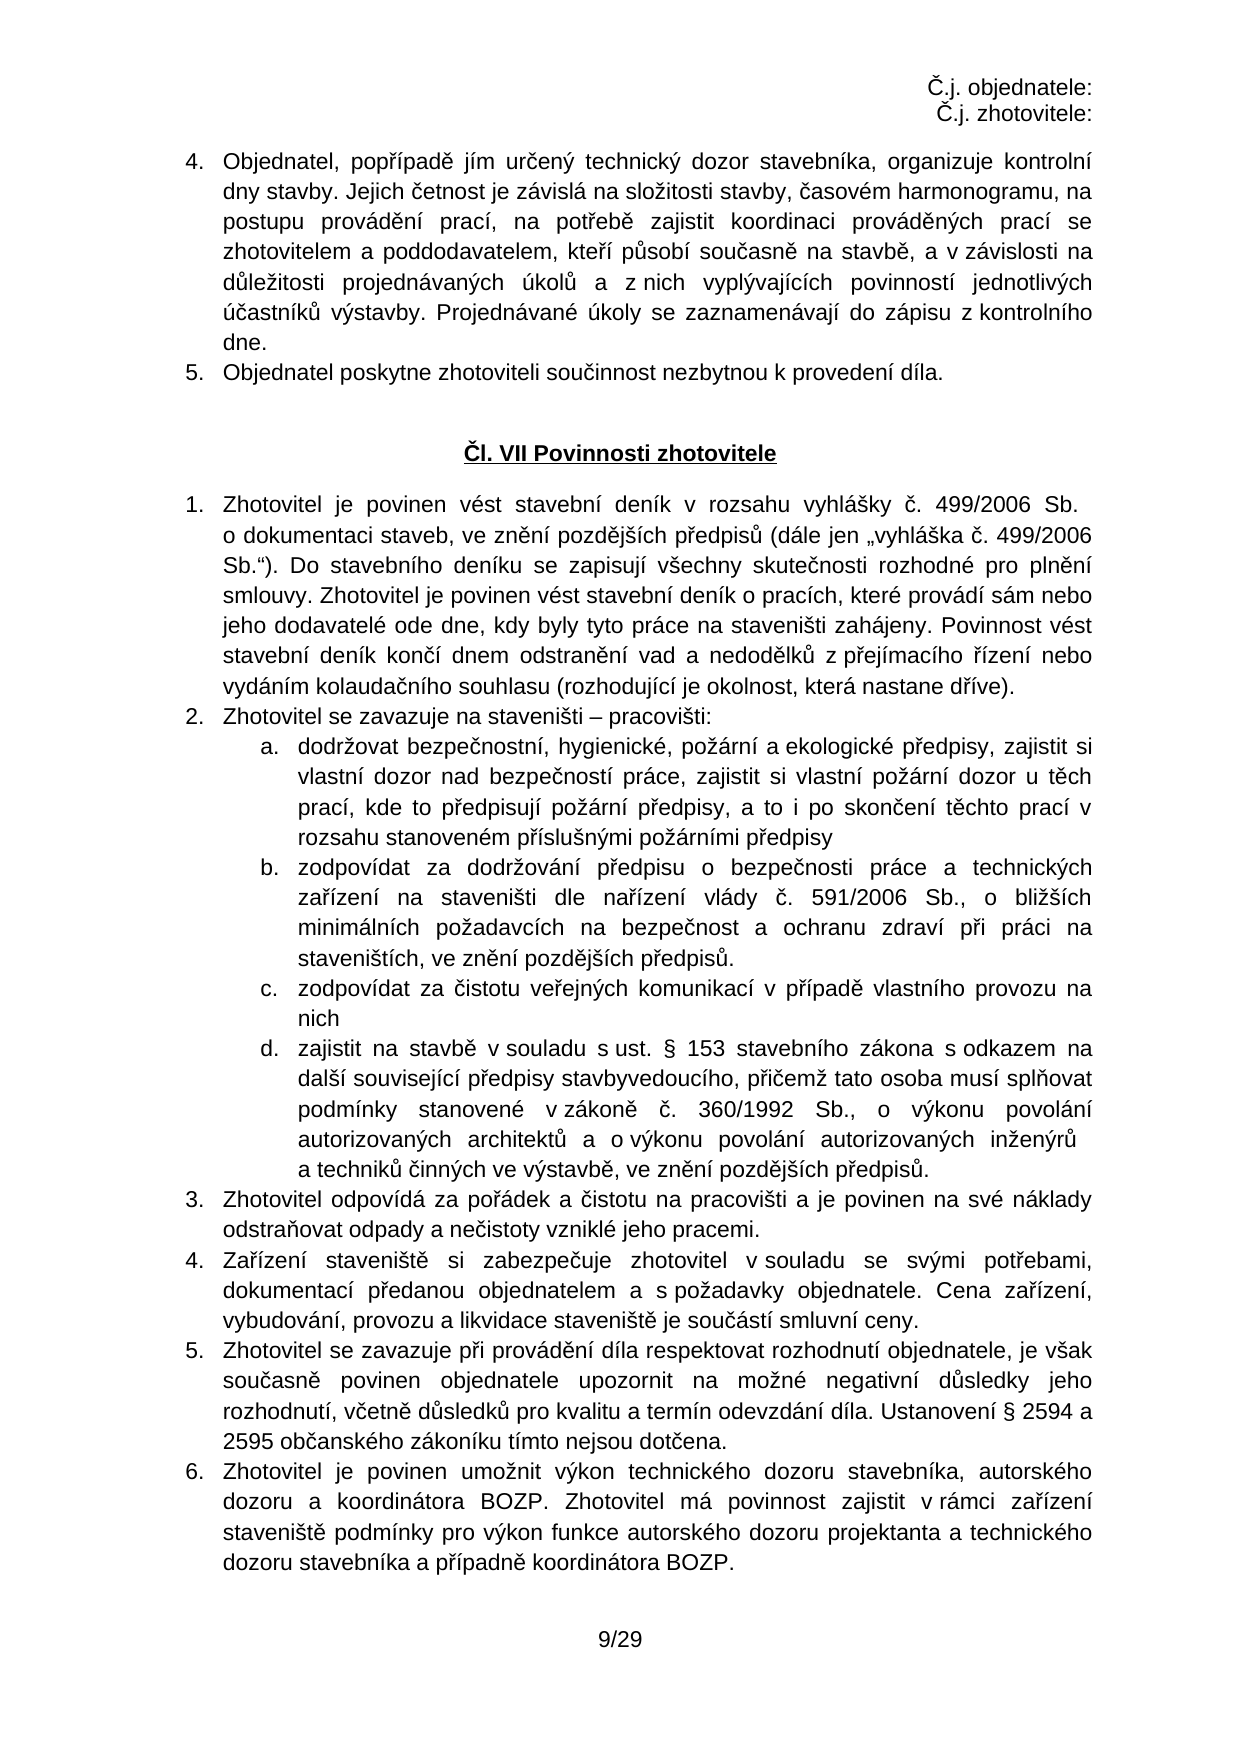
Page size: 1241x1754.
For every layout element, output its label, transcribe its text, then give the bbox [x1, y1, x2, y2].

list zajistit na stavbě v souladu s ust. § 153 stavebního zákona s odkazem na další související předpisy stavbyvedoucího, přičemž tato osoba musí splňovat podmínky stanovené v zákoně č. 360/1992 Sb., o výkonu povolání autorizovaných architektů a o výkonu povolání autorizovaných inženýrů a techniků činných ve výstavbě, ve znění pozdějších předpisů. [260, 1035, 1093, 1182]
list Zhotovitel se zavazuje při provádění díla respektovat rozhodnutí objednatele, je však současně povinen objednatele upozornit na možné negativní důsledky jeho rozhodnutí, včetně důsledků pro kvalitu a termín odevzdání díla. Ustanovení § 2594 a 2595 občanského zákoníku tímto nejsou dotčena. [185, 1337, 1093, 1454]
list dodržovat bezpečnostní, hygienické, požární a ekologické předpisy, zajistit si vlastní dozor nad bezpečností práce, zajistit si vlastní požární dozor u těch prací, kde to předpisují požární předpisy, a to i po skončení těchto prací v rozsahu stanoveném příslušnými požárními předpisy [260, 733, 1093, 850]
list Objednatel poskytne zhotoviteli součinnost nezbytnou k provedení díla. [185, 359, 1093, 385]
list Zhotovitel se zavazuje na staveništi – pracovišti: [185, 703, 1093, 729]
list zodpovídat za čistotu veřejných komunikací v případě vlastního provozu na nich [260, 975, 1093, 1031]
list Zařízení staveniště si zabezpečuje zhotovitel v souladu se svými potřebami, dokumentací předanou objednatelem a s požadavky objednatele. Cena zařízení, vybudování, provozu a likvidace staveniště je součástí smluvní ceny. [185, 1247, 1093, 1333]
list Zhotovitel odpovídá za pořádek a čistotu na pracovišti a je povinen na své náklady odstraňovat odpady a nečistoty vzniklé jeho pracemi. [185, 1186, 1093, 1243]
list Zhotovitel je povinen vést stavební deník v rozsahu vyhlášky č. 499/2006 Sb. o dokumentaci staveb, ve znění pozdějších předpisů (dále jen „vyhláška č. 499/2006 Sb.“). Do stavebního deníku se zapisují všechny skutečnosti rozhodné pro plnění smlouvy. Zhotovitel je povinen vést stavební deník o pracích, které provádí sám nebo jeho dodavatelé ode dne, kdy byly tyto práce na staveništi zahájeny. Povinnost vést stavební deník končí dnem odstranění vad a nedodělků z přejímacího řízení nebo vydáním kolaudačního souhlasu (rozhodující je okolnost, která nastane dříve). [185, 491, 1093, 699]
text Čl. VII Povinnosti zhotovitele [148, 440, 1093, 467]
list zodpovídat za dodržování předpisu o bezpečnosti práce a technických zařízení na staveništi dle nařízení vlády č. 591/2006 Sb., o bližších minimálních požadavcích na bezpečnost a ochranu zdraví při práci na staveništích, ve znění pozdějších předpisů. [260, 854, 1093, 971]
list Objednatel, popřípadě jím určený technický dozor stavebníka, organizuje kontrolní dny stavby. Jejich četnost je závislá na složitosti stavby, časovém harmonogramu, na postupu provádění prací, na potřebě zajistit koordinaci prováděných prací se zhotovitelem a poddodavatelem, kteří působí současně na stavbě, a v závislosti na důležitosti projednávaných úkolů a z nich vyplývajících povinností jednotlivých účastníků výstavby. Projednávané úkoly se zaznamenávají do zápisu z kontrolního dne. [185, 148, 1093, 355]
list Zhotovitel je povinen umožnit výkon technického dozoru stavebníka, autorského dozoru a koordinátora BOZP. Zhotovitel má povinnost zajistit v rámci zařízení staveniště podmínky pro výkon funkce autorského dozoru projektanta a technického dozoru stavebníka a případně koordinátora BOZP. [185, 1458, 1093, 1575]
